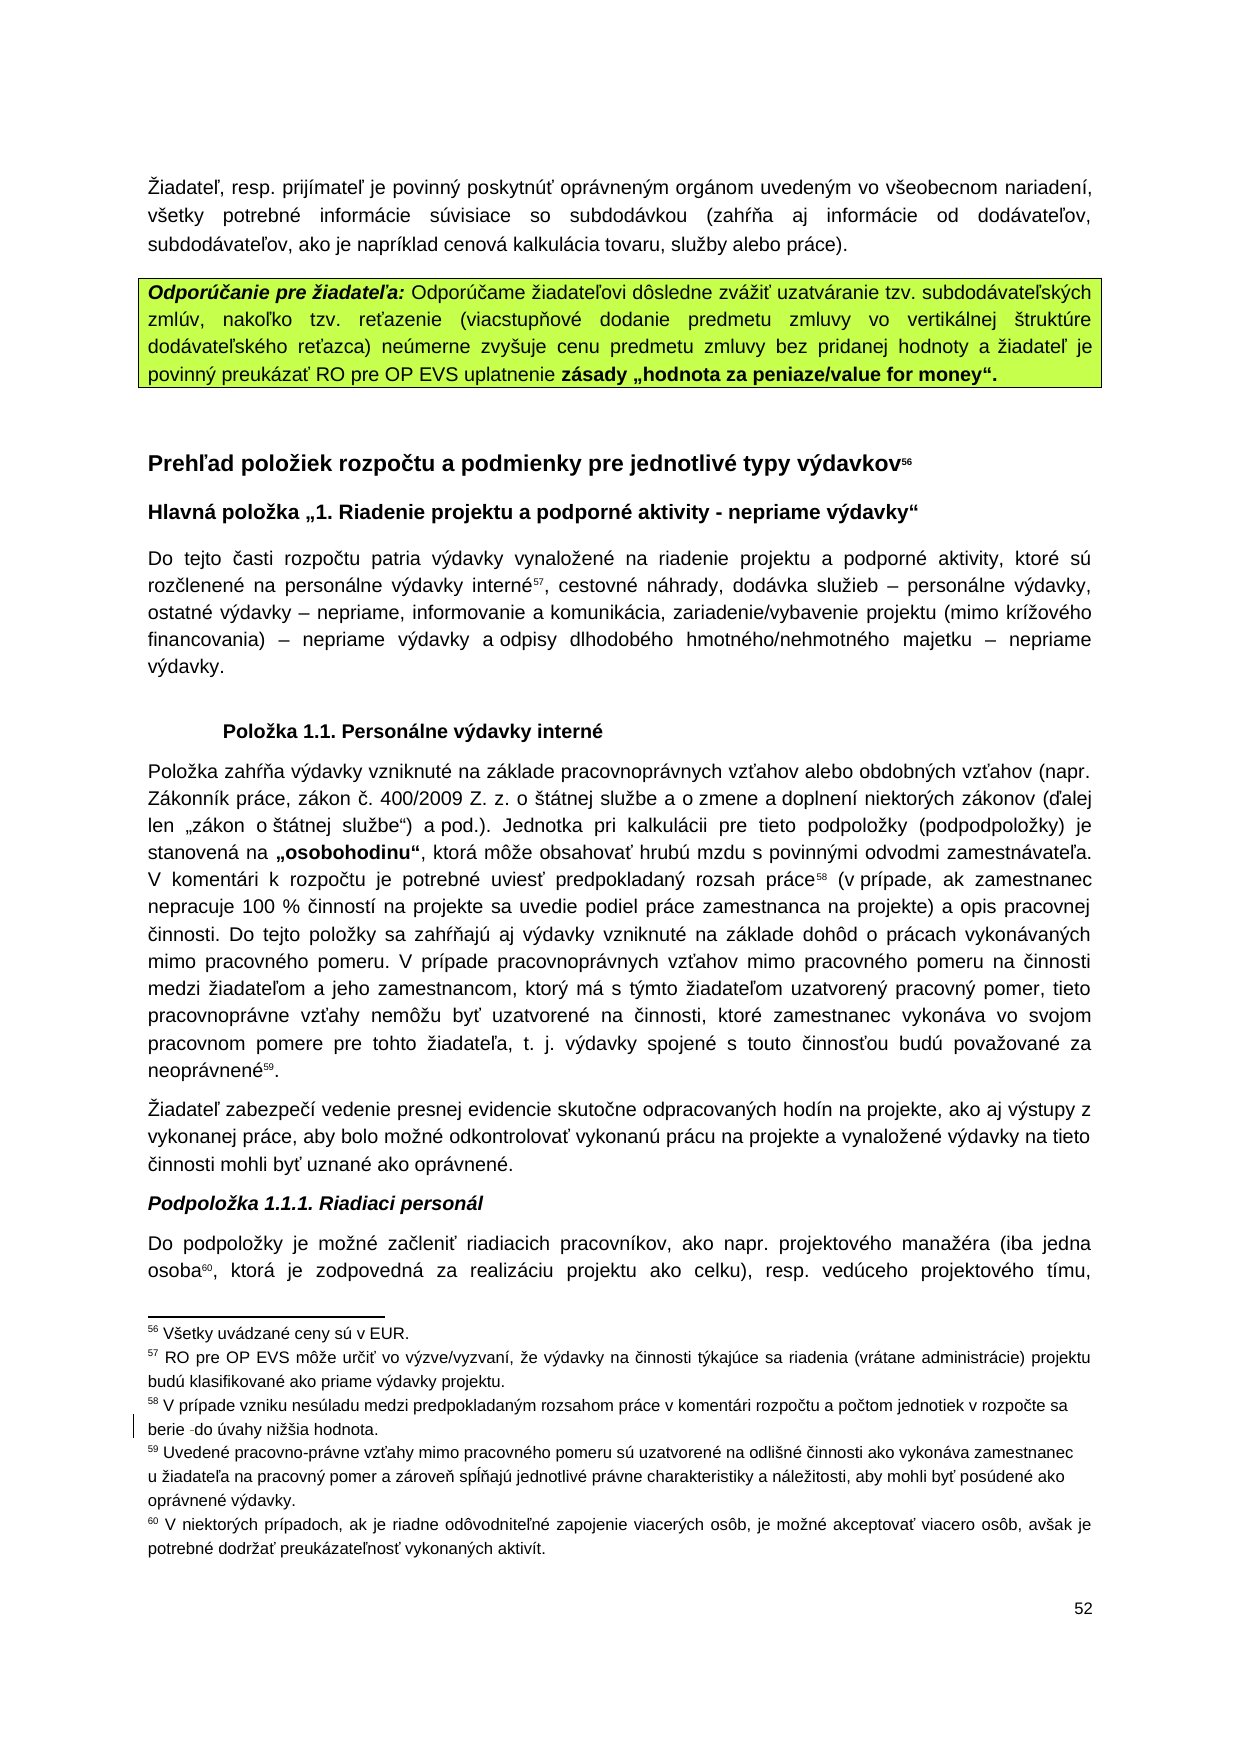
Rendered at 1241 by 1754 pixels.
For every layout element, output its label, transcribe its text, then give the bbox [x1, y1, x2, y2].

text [148, 1232, 1092, 1282]
text Prehľad položiek rozpočtu a podmienky pre jednotlivé typy výdavkov [148, 450, 1092, 477]
text Odporúčanie pre žiadateľa: Odporúčame žiadateľovi dôsledne zvážiť uzatváranie tzv. subdodávateľských zmlúv, nakoľko tzv. reťazenie (viacstupňové dodanie predmetu zmluvy vo vertikálnej štruktúre dodávateľského reťazca) neúmerne zvyšuje cenu predmetu zmluvy bez pridanej hodnoty a žiadateľ je povinný preukázať RO pre OP EVS uplatnenie zásady „hodnota za peniaze/value for money“. [139, 279, 1101, 387]
text Položka 1.1. Personálne výdavky interné [148, 720, 1092, 742]
text Hlavná položka „1. Riadenie projektu a podporné aktivity - nepriame výdavky“ [148, 500, 1092, 524]
text Žiadateľ zabezpečí vedenie presnej evidencie skutočne odpracovaných hodín na projekte, ako aj výstupy z vykonanej práce, aby bolo možné odkontrolovať vykonanú prácu na projekte a vynaložené výdavky na tieto činnosti mohli byť uznané ako oprávnené. [148, 1098, 1092, 1175]
text Žiadateľ, resp. prijímateľ je povinný poskytnúť oprávneným orgánom uvedeným vo všeobecnom nariadení, všetky potrebné informácie súvisiace so subdodávkou (zahŕňa aj informácie od dodávateľov, subdodávateľov, ako je napríklad cenová kalkulácia tovaru, služby alebo práce). [148, 176, 1092, 255]
text Podpoložka 1.1.1. Riadiaci personál [148, 1192, 1092, 1215]
text Položka zahŕňa výdavky vzniknuté na základe pracovnoprávnych vzťahov alebo obdobných vzťahov (napr. Zákonník práce, zákon č. 400/2009 Z. z. o štátnej službe a o zmene a doplnení niektorých zákonov (ďalej len „zákon o štátnej službe“) a pod.). Jednotka pri kalkulácii pre tieto podpoložky (podpodpoložky) je stanovená na „osobohodinu“, ktorá môže obsahovať hrubú mzdu s povinnými odvodmi zamestnávateľa. V komentári k rozpočtu je potrebné uviesť predpokladaný rozsah práce (v prípade, ak zamestnanec nepracuje 100 % činností na projekte sa uvedie podiel práce zamestnanca na projekte) a opis pracovnej činnosti. Do tejto položky sa zahŕňajú aj výdavky vzniknuté na základe dohôd o prácach vykonávaných mimo pracovného pomeru. V prípade pracovnoprávnych vzťahov mimo pracovného pomeru na činnosti medzi žiadateľom a jeho zamestnancom, ktorý má s týmto žiadateľom uzatvorený pracovný pomer, tieto pracovnoprávne vzťahy nemôžu byť uzatvorené na činnosti, ktoré zamestnanec vykonáva vo svojom pracovnom pomere pre tohto žiadateľa, t. j. výdavky spojené s touto činnosťou budú považované za neoprávnené. [148, 759, 1092, 1081]
text Do tejto časti rozpočtu patria výdavky vynaložené na riadenie projektu a podporné aktivity, ktoré sú rozčlenené na personálne výdavky interné, cestovné náhrady, dodávka služieb – personálne výdavky, ostatné výdavky – nepriame, informovanie a komunikácia, zariadenie/vybavenie projektu (mimo krížového financovania) – nepriame výdavky a odpisy dlhodobého hmotného/nehmotného majetku – nepriame výdavky. [148, 546, 1092, 678]
